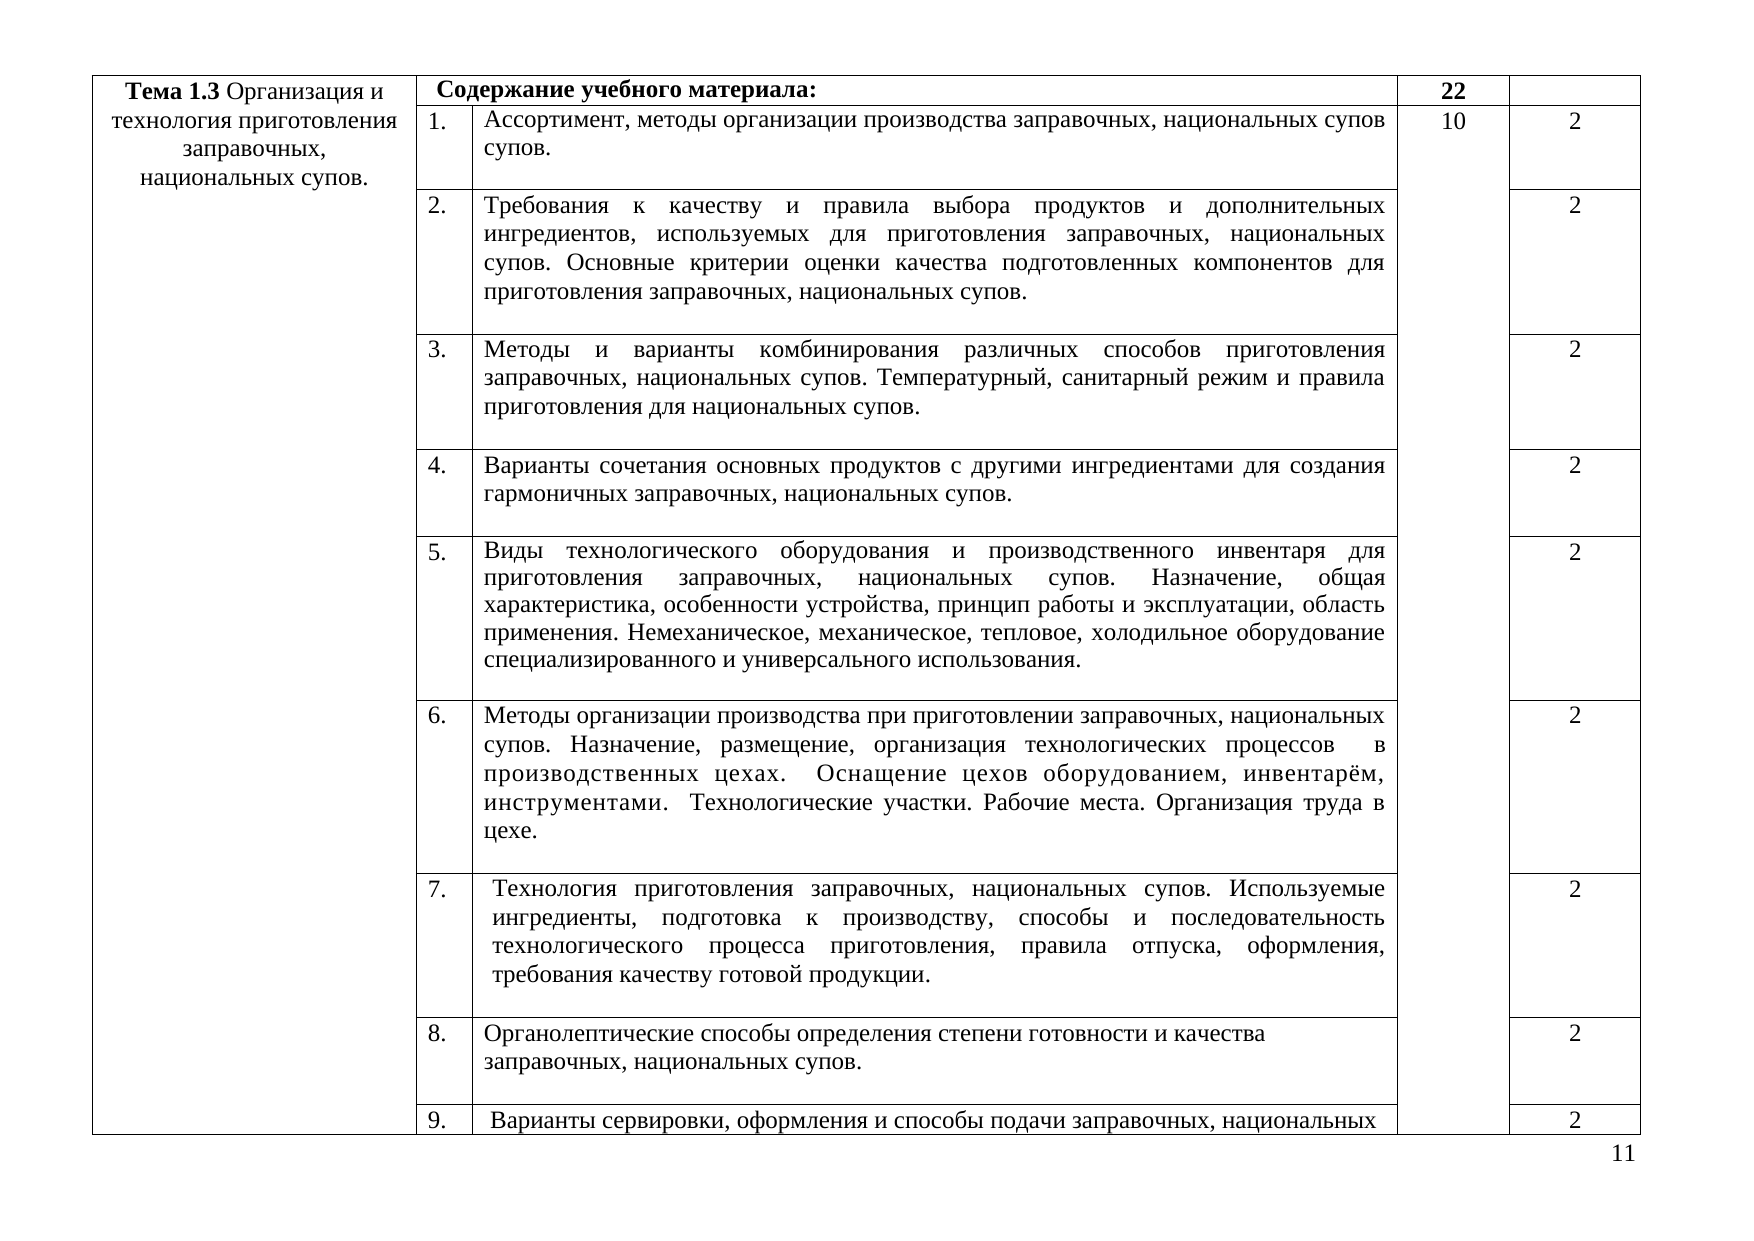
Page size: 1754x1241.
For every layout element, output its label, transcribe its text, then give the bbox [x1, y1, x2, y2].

table_cell 2 [1510, 701, 1640, 873]
table_cell 4. [417, 450, 472, 536]
table_cell Ассортимент, методы организации производства заправочных, национальных супов супов. [473, 106, 1397, 189]
table_cell 10 [1398, 106, 1509, 1134]
table_cell 2 [1510, 537, 1640, 699]
table_cell 3. [417, 335, 472, 449]
table_cell 22 [1398, 76, 1509, 105]
table_cell 8. [417, 1018, 472, 1104]
table_cell 2 [1510, 1105, 1640, 1134]
table_cell 2. [417, 190, 472, 333]
table_cell 2 [1510, 106, 1640, 189]
table_cell 9. [417, 1105, 472, 1134]
table_cell 2 [1510, 335, 1640, 449]
table_cell 2 [1510, 1018, 1640, 1104]
table_cell Технология приготовления заправочных, национальных супов. Используемые ингредиенты, подготовка к производству, способы и последовательность технологического процесса приготовления, правила отпуска, оформления, требования качеству готовой продукции. [473, 874, 1397, 1017]
table_cell Содержание учебного материала: [417, 76, 1397, 105]
table_cell Варианты сочетания основных продуктов с другими ингредиентами для создания гармоничных заправочных, национальных супов. [473, 450, 1397, 536]
table_cell [1510, 76, 1640, 105]
table_cell Требования к качеству и правила выбора продуктов и дополнительных ингредиентов, используемых для приготовления заправочных, национальных супов. Основные критерии оценки качества подготовленных компонентов для приготовления заправочных, национальных супов. [473, 190, 1397, 333]
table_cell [473, 1105, 1397, 1134]
table_cell 7. [417, 874, 472, 1017]
table_cell 6. [417, 701, 472, 873]
table_cell Тема 1.3 Организация и технология приготовления заправочных, национальных супов. [93, 76, 416, 1134]
table_cell 2 [1510, 874, 1640, 1017]
table_cell Методы и варианты комбинирования различных способов приготовления заправочных, национальных супов. Температурный, санитарный режим и правила приготовления для национальных супов. [473, 335, 1397, 449]
table_cell 1. [417, 106, 472, 189]
table_cell 2 [1510, 450, 1640, 536]
table_cell Методы организации производства при приготовлении заправочных, национальных супов. Назначение, размещение, организация технологических процессов в производственных цехах. Оснащение цехов оборудованием, инвентарём, инструментами. Технологические участки. Рабочие места. Организация труда в цехе. [473, 701, 1397, 873]
table_cell Виды технологического оборудования и производственного инвентаря для приготовления заправочных, национальных супов. Назначение, общая характеристика, особенности устройства, принцип работы и эксплуатации, область применения. Немеханическое, механическое, тепловое, холодильное оборудование специализированного и универсального использования. [473, 537, 1397, 699]
table_cell 5. [417, 537, 472, 699]
table_cell 2 [1510, 190, 1640, 333]
table_cell Органолептические способы определения степени готовности и качества заправочных, национальных супов. [473, 1018, 1397, 1104]
